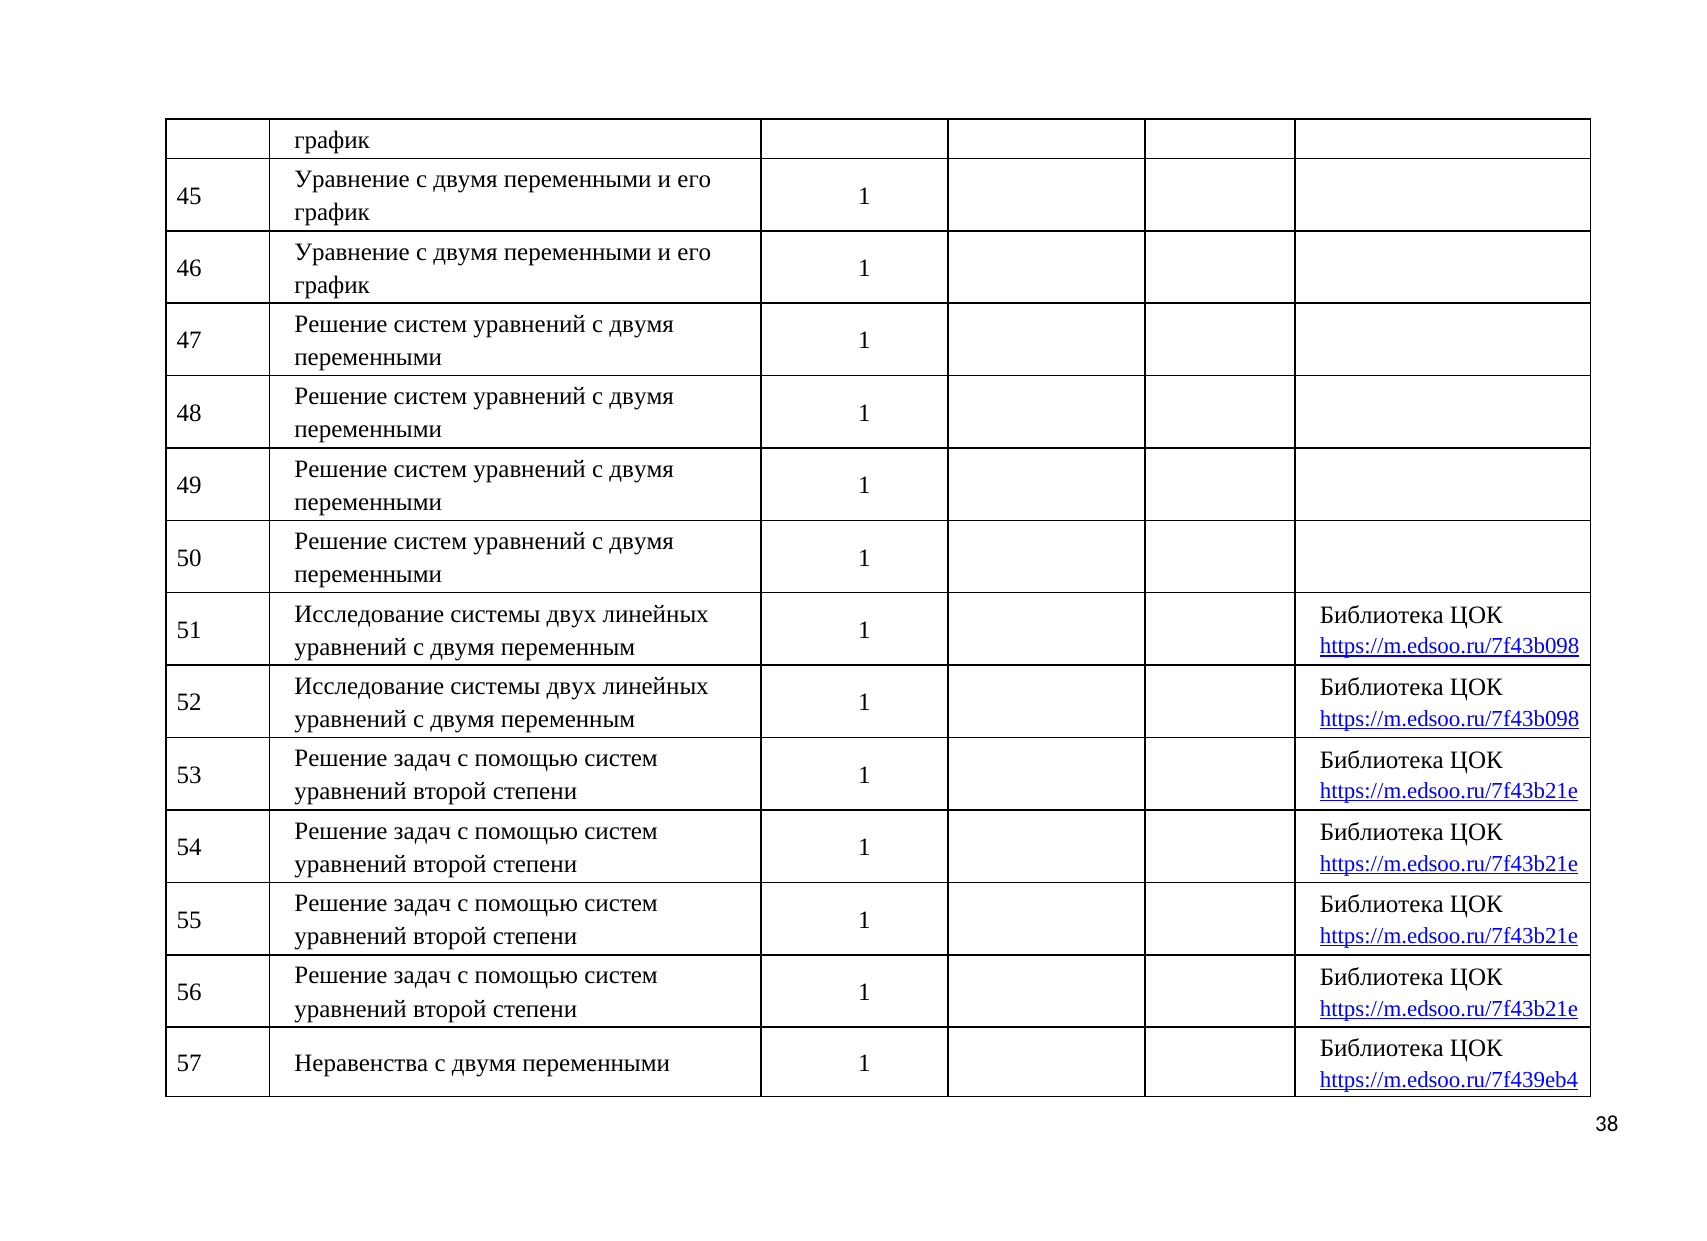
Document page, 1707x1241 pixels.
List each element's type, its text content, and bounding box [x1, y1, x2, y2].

table_cell [1296, 521, 1590, 592]
table_cell [1146, 883, 1294, 954]
table_cell 1 [762, 883, 947, 954]
table_cell [1296, 120, 1590, 157]
table_cell Библиотека ЦОК https://m.edsoo.ru/7f43b21e [1296, 738, 1590, 809]
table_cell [270, 232, 760, 302]
table_cell [949, 449, 1144, 519]
table_cell [1146, 593, 1294, 664]
table_cell 1 [762, 593, 947, 664]
table_cell [949, 120, 1144, 157]
table_cell Решение систем уравнений с двумя переменными [270, 376, 760, 447]
table_cell 52 [167, 666, 269, 737]
table_cell Библиотека ЦОК https://m.edsoo.ru/7f43b21e [1296, 883, 1590, 954]
table_cell 1 [762, 449, 947, 519]
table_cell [270, 159, 760, 230]
table_cell 55 [167, 883, 269, 954]
table_cell 1 [762, 376, 947, 447]
table_cell [949, 956, 1144, 1026]
table_cell Исследование системы двух линейных уравнений с двумя переменным [270, 666, 760, 737]
table_cell [1296, 376, 1590, 447]
table_cell 1 [762, 811, 947, 881]
table_cell 47 [167, 304, 269, 375]
table_cell Решение систем уравнений с двумя переменными [270, 449, 760, 519]
table_cell 44 [167, 120, 269, 157]
table_cell [1146, 304, 1294, 375]
table_cell 1 [762, 738, 947, 809]
table_cell 1 [762, 232, 947, 302]
table_cell Исследование системы двух линейных уравнений с двумя переменным [270, 593, 760, 664]
table_cell 53 [167, 738, 269, 809]
table_cell 1 [762, 159, 947, 230]
table_cell [949, 376, 1144, 447]
table_cell 1 [762, 521, 947, 592]
table_cell [1296, 449, 1590, 519]
table_cell [1146, 159, 1294, 230]
table_cell Решение задач с помощью систем уравнений второй степени [270, 738, 760, 809]
table_cell 54 [167, 811, 269, 881]
table_cell 1 [762, 304, 947, 375]
table_cell [949, 232, 1144, 302]
table_cell Решение задач с помощью систем уравнений второй степени [270, 811, 760, 881]
table_cell [1146, 811, 1294, 881]
table_cell 48 [167, 376, 269, 447]
table_cell [949, 738, 1144, 809]
table_cell Библиотека ЦОК https://m.edsoo.ru/7f43b098 [1296, 593, 1590, 664]
table_cell 1 [762, 120, 947, 157]
table_cell [1146, 449, 1294, 519]
table_cell Решение систем уравнений с двумя переменными [270, 521, 760, 592]
table_cell 1 [762, 956, 947, 1026]
table_cell 1 [762, 666, 947, 737]
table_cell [1296, 1028, 1590, 1096]
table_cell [270, 120, 760, 157]
table_cell [949, 1028, 1144, 1096]
table_cell 49 [167, 449, 269, 519]
table_cell [1146, 376, 1294, 447]
table_cell [949, 883, 1144, 954]
table_cell 57 [167, 1028, 269, 1096]
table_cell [270, 1028, 760, 1096]
table_cell 50 [167, 521, 269, 592]
table_cell Решение задач с помощью систем уравнений второй степени [270, 883, 760, 954]
table_cell 45 [167, 159, 269, 230]
table_cell 56 [167, 956, 269, 1026]
table_cell [1146, 120, 1294, 157]
table_cell [1146, 521, 1294, 592]
table_cell [1146, 738, 1294, 809]
table_cell [949, 593, 1144, 664]
table_cell [1146, 232, 1294, 302]
table_cell 1 [762, 1028, 947, 1096]
table_cell [1296, 304, 1590, 375]
table_cell 51 [167, 593, 269, 664]
table_cell [1296, 159, 1590, 230]
table_cell [949, 159, 1144, 230]
table_cell [1146, 666, 1294, 737]
table_cell [949, 666, 1144, 737]
table_cell [1146, 956, 1294, 1026]
table_cell Решение задач с помощью систем уравнений второй степени [270, 956, 760, 1026]
table_cell Библиотека ЦОК https://m.edsoo.ru/7f43b098 [1296, 666, 1590, 737]
table_cell [1296, 232, 1590, 302]
table_cell Библиотека ЦОК https://m.edsoo.ru/7f43b21e [1296, 811, 1590, 881]
table_cell [949, 811, 1144, 881]
table_cell [949, 304, 1144, 375]
table_cell Библиотека ЦОК https://m.edsoo.ru/7f43b21e [1296, 956, 1590, 1026]
table_cell [949, 521, 1144, 592]
table_cell [1146, 1028, 1294, 1096]
table_cell 46 [167, 232, 269, 302]
table_cell Решение систем уравнений с двумя переменными [270, 304, 760, 375]
